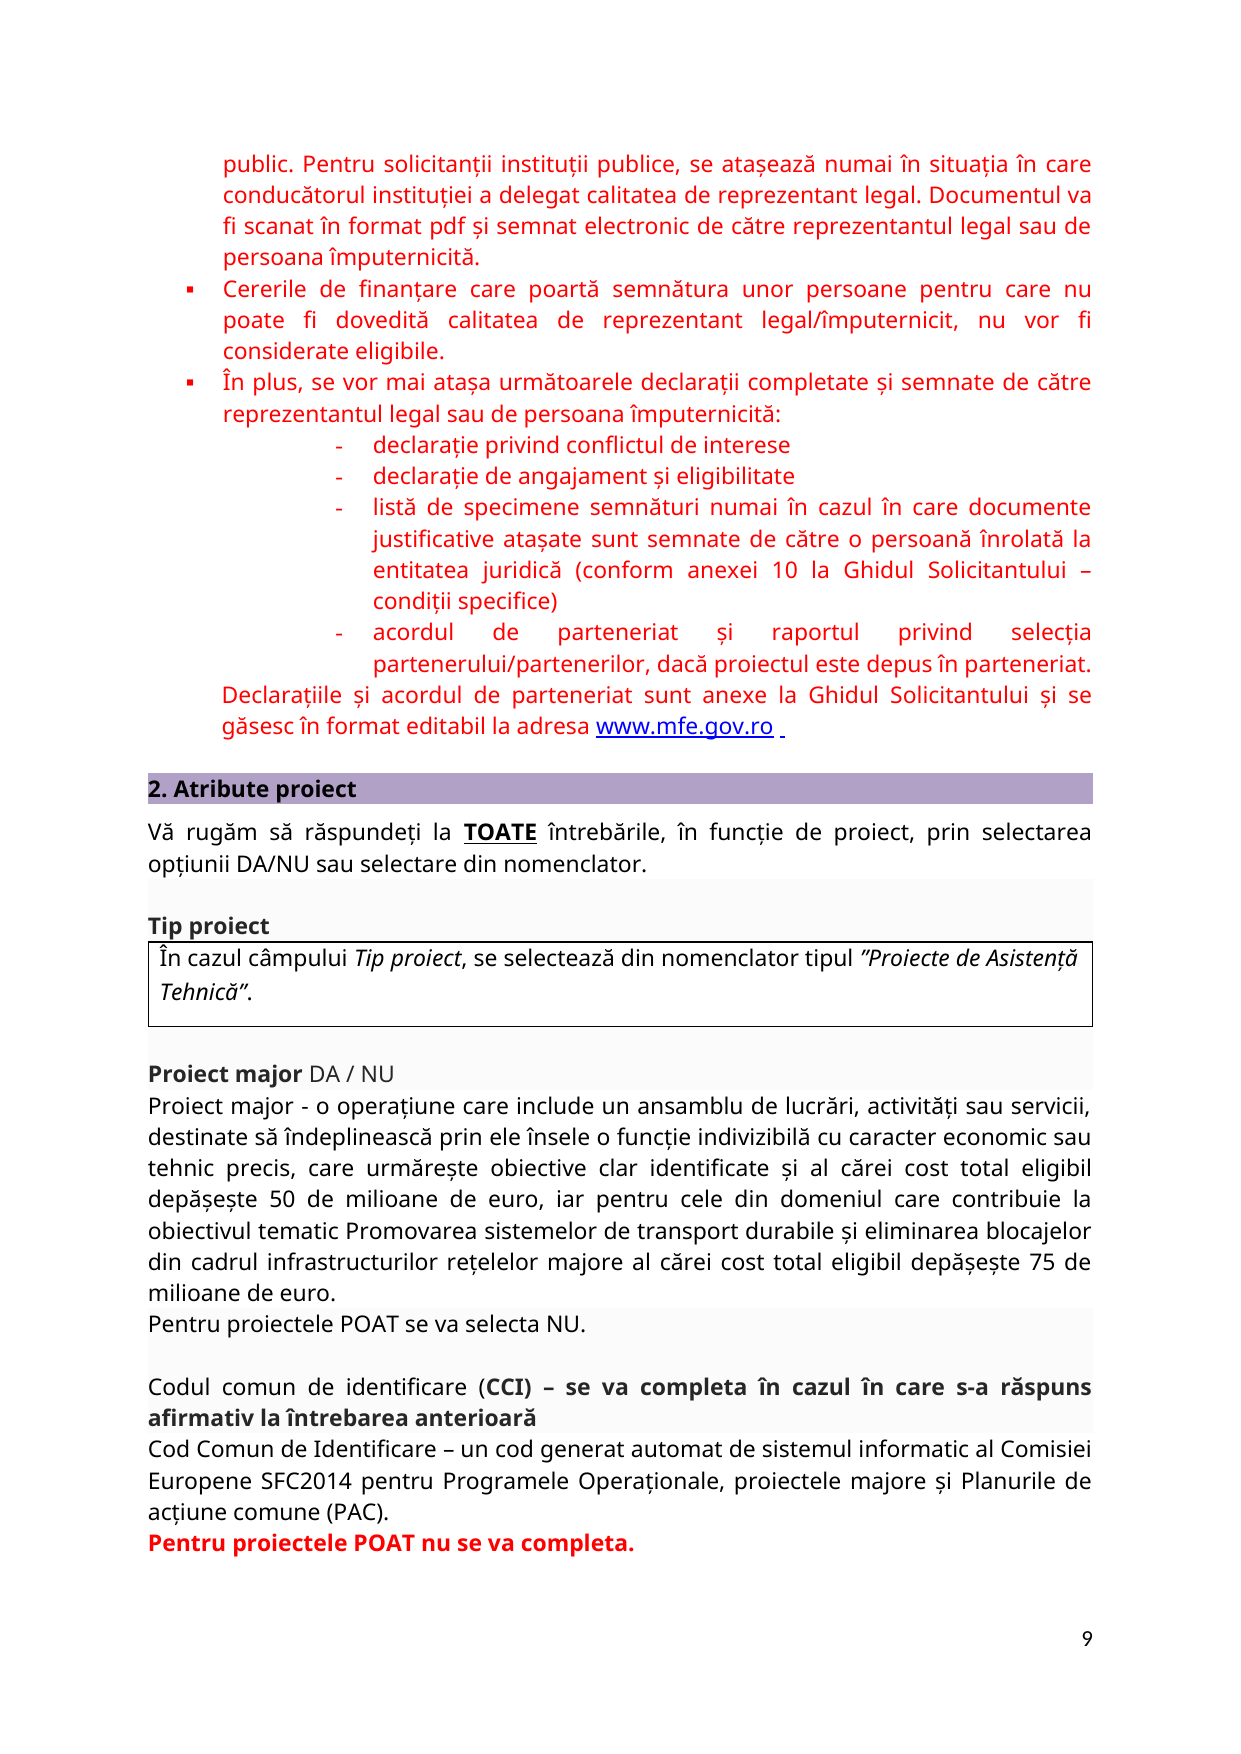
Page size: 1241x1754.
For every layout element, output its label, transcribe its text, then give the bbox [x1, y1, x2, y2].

text Pentru proiectele POAT se va selecta NU. [148, 1308, 1093, 1340]
list declarație privind conflictul de interese [335, 429, 1093, 460]
list listă de specimene semnături numai în cazul în care documente justificative atașate sunt semnate de către o persoană înrolată la entitatea juridică (conform anexei 10 la Ghidul Solicitantului – condiții specifice) [335, 491, 1093, 616]
list În plus, se vor mai atașa următoarele declarații completate și semnate de către reprezentantul legal sau de persoana împuternicită: [185, 366, 1093, 429]
text Vă rugăm să răspundeți la TOATE întrebările, în funcție de proiect, prin selectarea opțiunii DA/NU sau selectare din nomenclator. [148, 816, 1093, 879]
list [185, 148, 1093, 273]
list acordul de parteneriat și raportul privind selecția partenerului/partenerilor, dacă proiectul este depus în parteneriat. [335, 616, 1093, 679]
subtitle 2. Atribute proiect [148, 773, 1093, 804]
text Declarațiile și acordul de parteneriat sunt anexe la Ghidul Solicitantului și se găsesc în format editabil la adresa www.mfe.gov.ro [221, 679, 1093, 741]
table_header În cazul câmpului Tip proiect, se selectează din nomenclator tipul ”Proiecte de Asistență Tehnică”. [149, 943, 1092, 1026]
list Cererile de finanțare care poartă semnătura unor persoane pentru care nu poate fi dovedită calitatea de reprezentant legal/împuternicit, nu vor fi considerate eligibile. [185, 273, 1093, 366]
list declarație de angajament și eligibilitate [335, 460, 1093, 491]
text Proiect major DA / NU [148, 1058, 1093, 1090]
text Cod Comun de Identificare – un cod generat automat de sistemul informatic al Comisiei Europene SFC2014 pentru Programele Operaționale, proiectele majore și Planurile de acțiune comune (PAC). [148, 1433, 1093, 1527]
text Codul comun de identificare (CCI) – se va completa în cazul în care s-a răspuns afirmativ la întrebarea anterioară [148, 1371, 1093, 1433]
text Tip proiect [148, 910, 1093, 941]
text Proiect major - o operațiune care include un ansamblu de lucrări, activități sau servicii, destinate să îndeplinească prin ele însele o funcție indivizibilă cu caracter economic sau tehnic precis, care urmărește obiective clar identificate și al cărei cost total eligibil depășește 50 de milioane de euro, iar pentru cele din domeniul care contribuie la obiectivul tematic Promovarea sistemelor de transport durabile și eliminarea blocajelor din cadrul infrastructurilor rețelelor majore al cărei cost total eligibil depășește 75 de milioane de euro. [148, 1090, 1093, 1308]
text Pentru proiectele POAT nu se va completa. [148, 1527, 1093, 1558]
